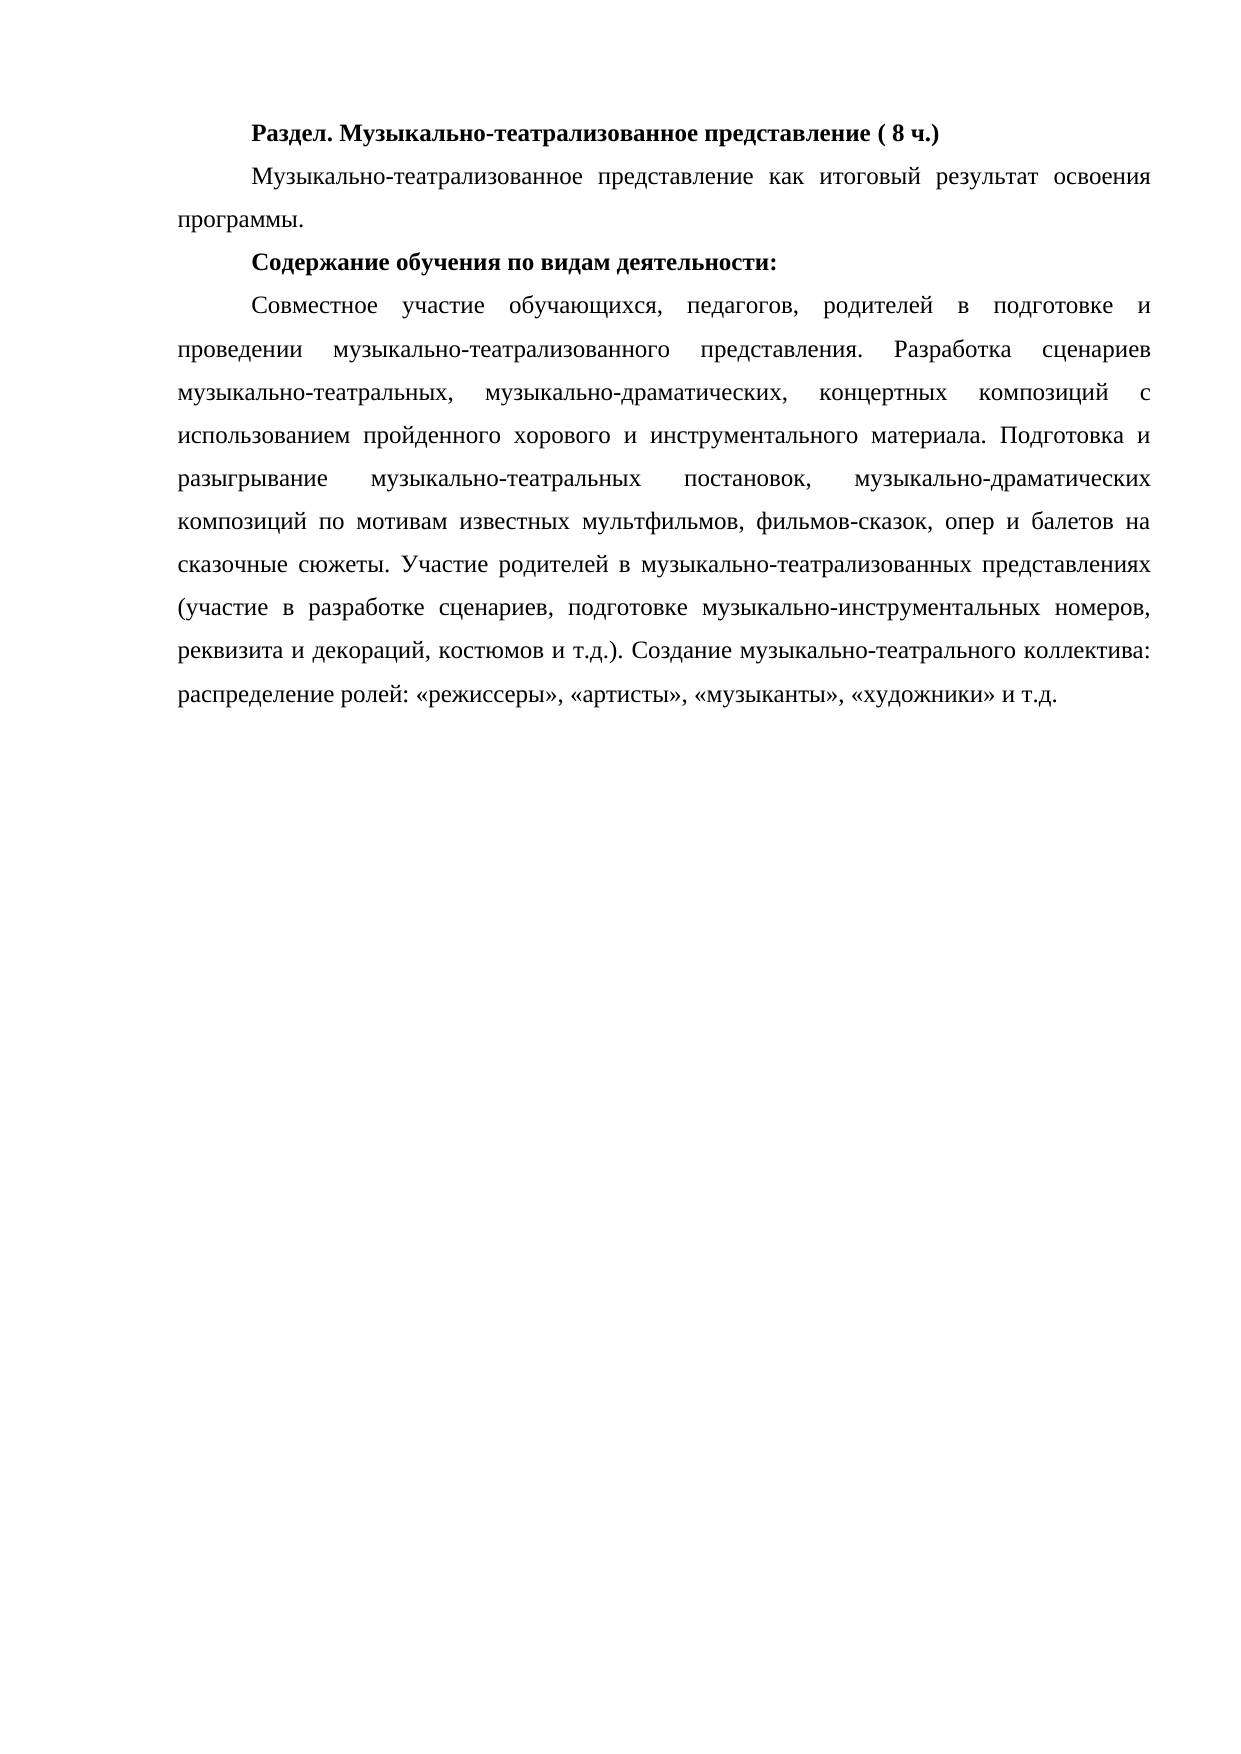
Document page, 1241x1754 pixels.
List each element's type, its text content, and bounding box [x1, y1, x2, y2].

text Музыкально-театрализованное представление как итоговый результат освоения программы. [177, 161, 1152, 233]
text Раздел. Музыкально-театрализованное представление ( 8 ч.) [177, 118, 1152, 147]
text Совместное участие обучающихся, педагогов, родителей в подготовке и проведении музыкально-театрализованного представления. Разработка сценариев музыкально-театральных, музыкально-драматических, концертных композиций с использованием пройденного хорового и инструментального материала. Подготовка и разыгрывание музыкально-театральных постановок, музыкально-драматических композиций по мотивам известных мультфильмов, фильмов-сказок, опер и балетов на сказочные сюжеты. Участие родителей в музыкально-театрализованных представлениях (участие в разработке сценариев, подготовке музыкально-инструментальных номеров, реквизита и декораций, костюмов и т.д.). Создание музыкально-театрального коллектива: распределение ролей: «режиссеры», «артисты», «музыканты», «художники» и т.д. [177, 291, 1152, 707]
text Содержание обучения по видам деятельности: [177, 247, 1152, 276]
